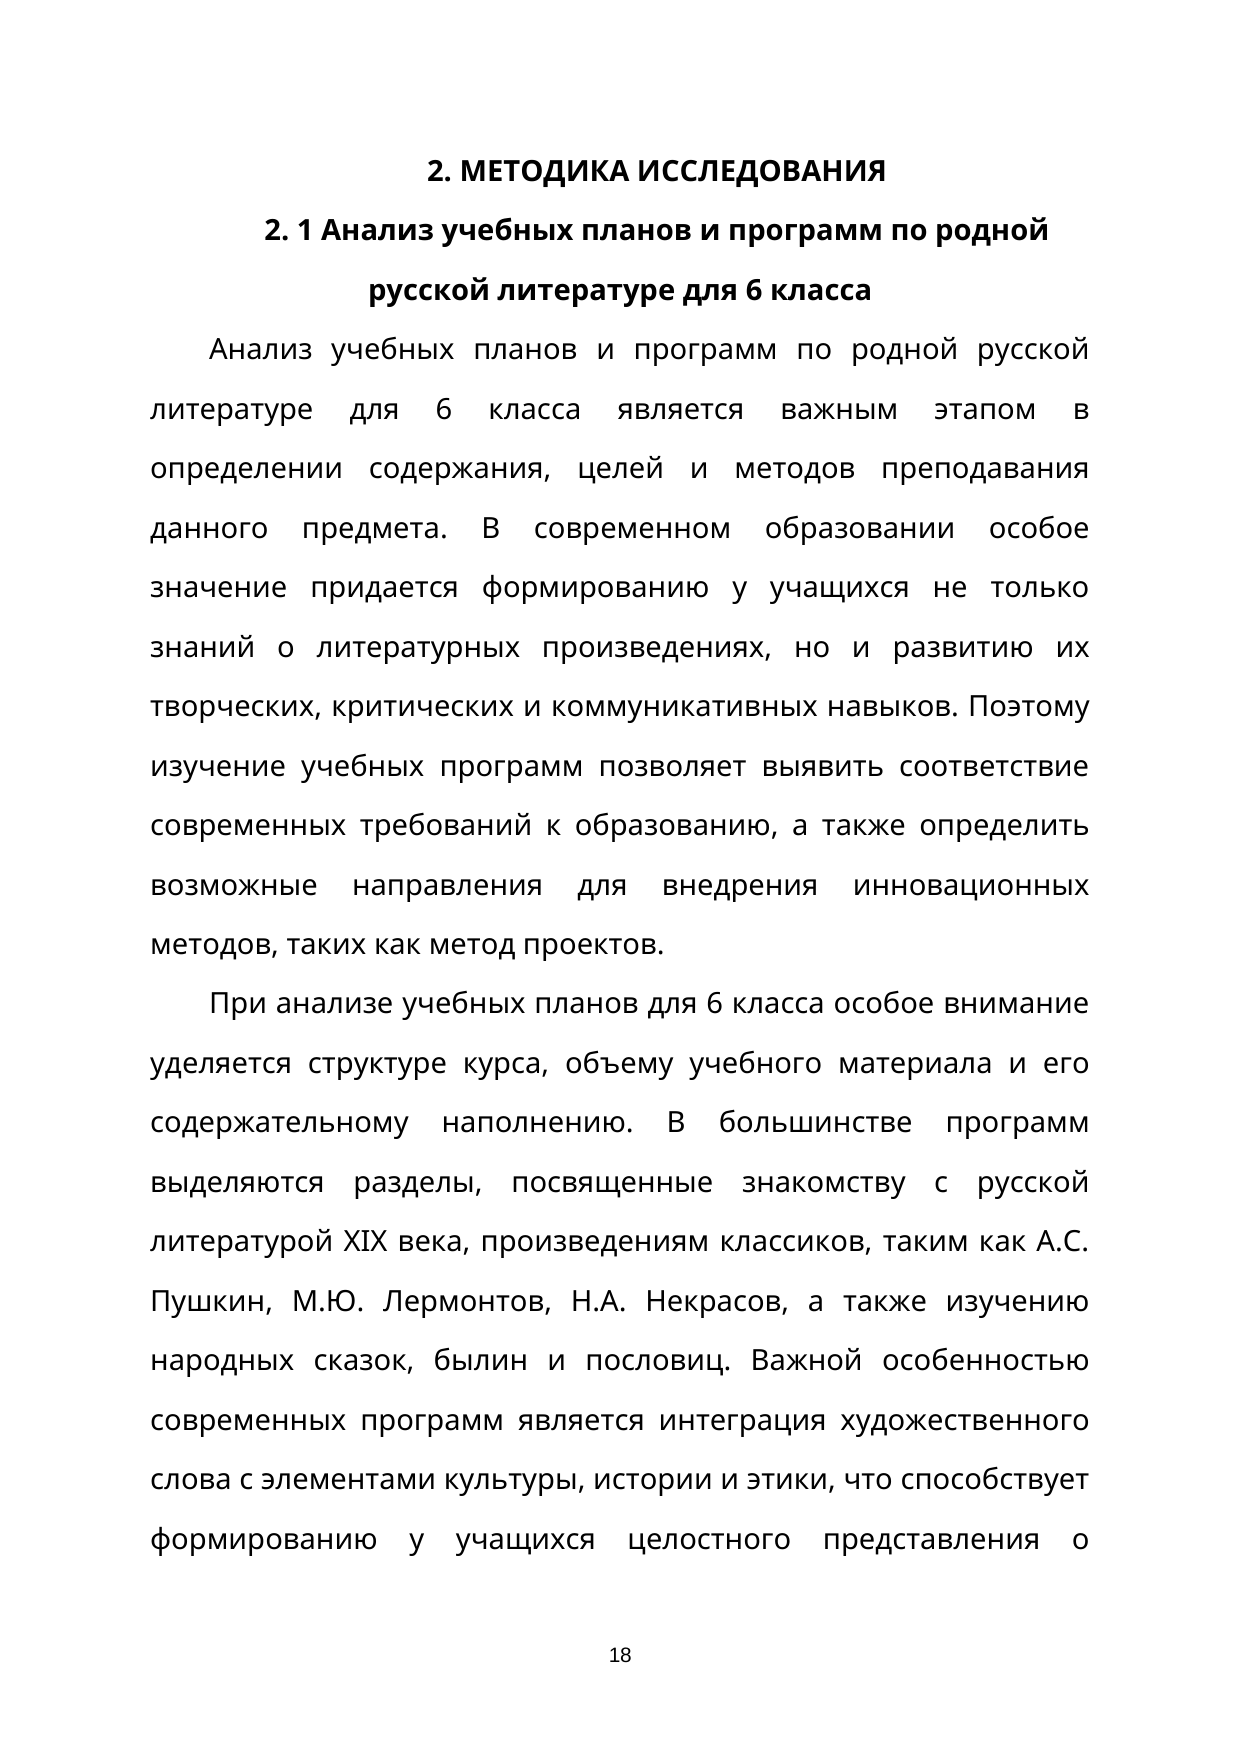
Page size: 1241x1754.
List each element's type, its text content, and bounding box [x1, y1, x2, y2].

text Анализ учебных планов и программ по родной русской литературе для 6 класса является важным этапом в определении содержания, целей и методов преподавания данного предмета. В современном образовании особое значение придается формированию у учащихся не только знаний о литературных произведениях, но и развитию их творческих, критических и коммуникативных навыков. Поэтому изучение учебных программ позволяет выявить соответствие современных требований к образованию, а также определить возможные направления для внедрения инновационных методов, таких как метод проектов. [150, 328, 1090, 963]
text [150, 983, 1090, 1558]
subtitle 2. Методика исследования [150, 150, 1090, 190]
subtitle 2. 1 Анализ учебных планов и программ по родной русской литературе для 6 класса [150, 209, 1090, 309]
